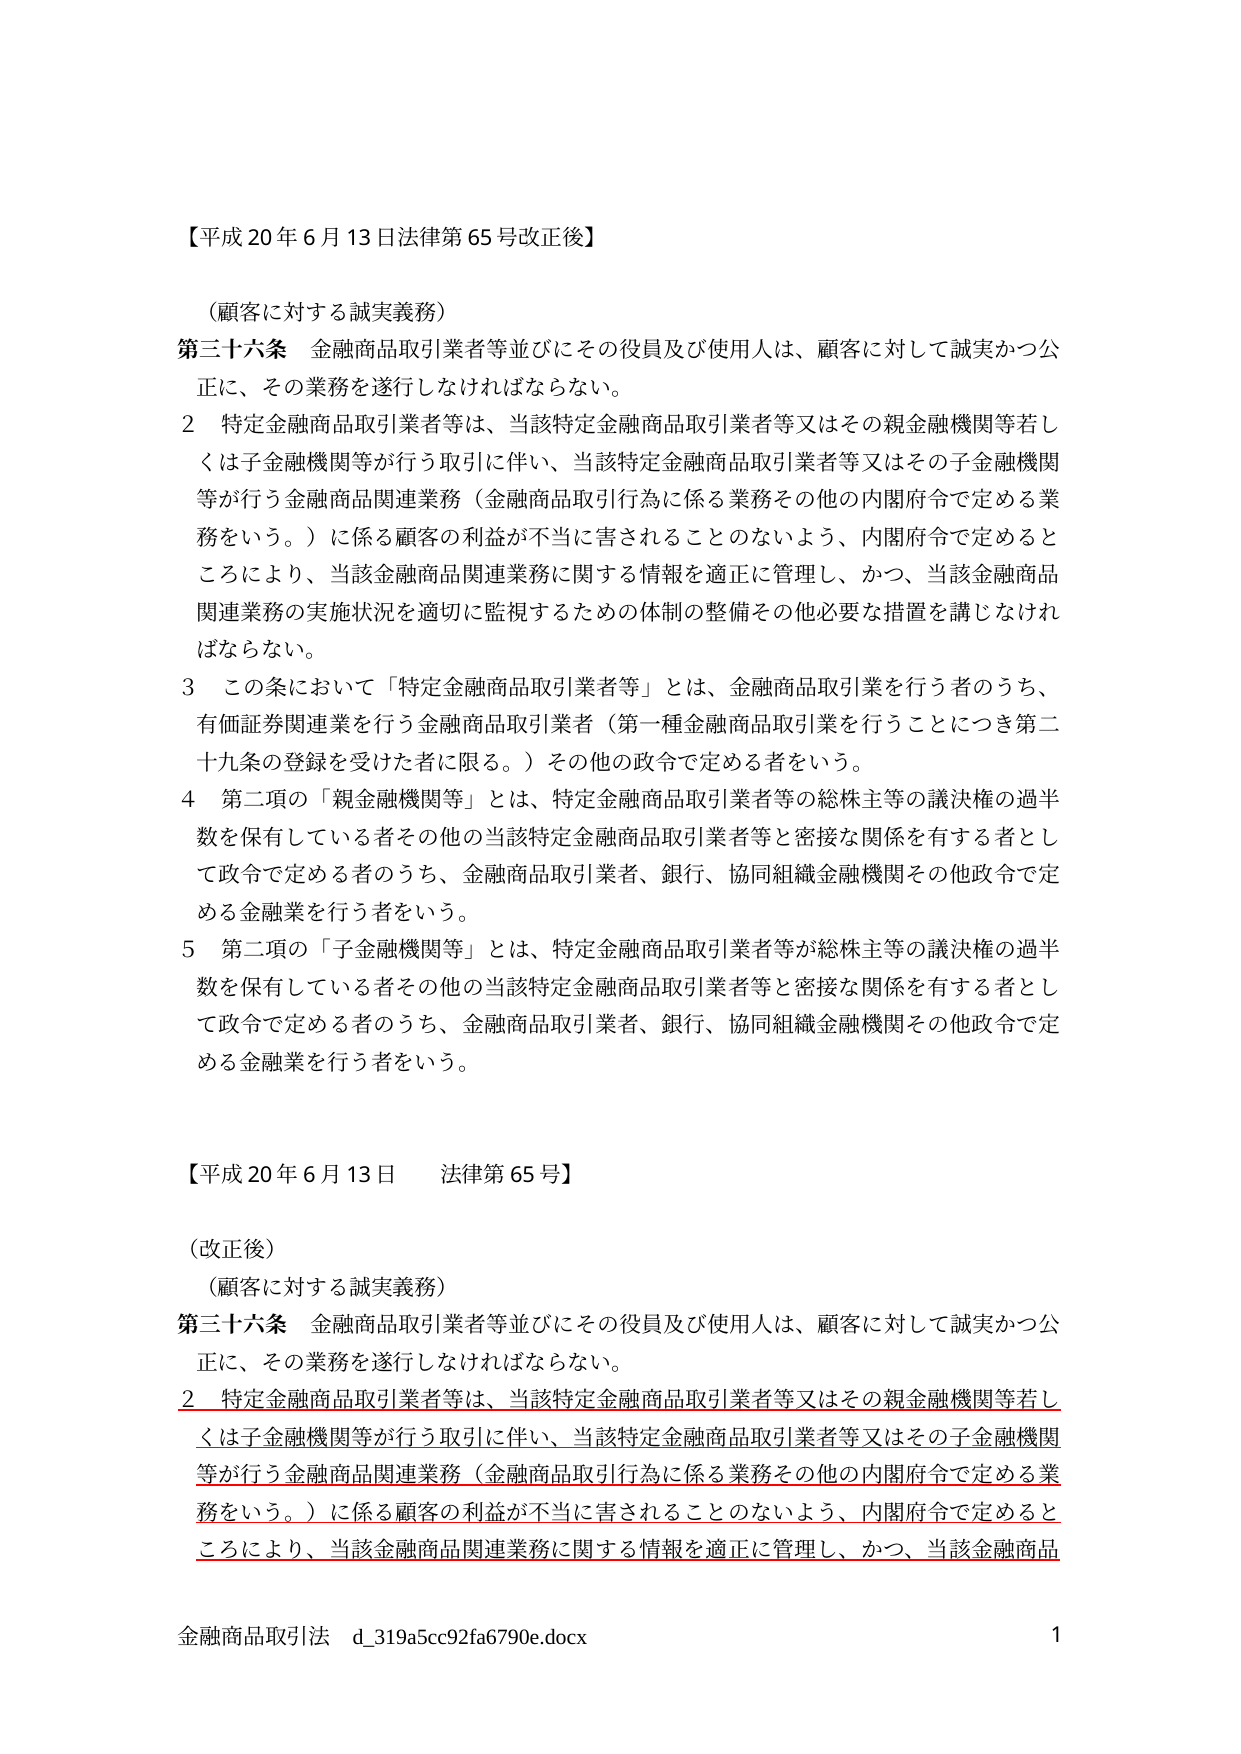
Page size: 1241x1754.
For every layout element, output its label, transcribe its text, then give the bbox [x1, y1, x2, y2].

text ３ この条において「特定金融商品取引業者等」とは、金融商品取引業を行う者のうち、有価証券関連業を行う金融商品取引業者（第一種金融商品取引業を行うことにつき第二十九条の登録を受けた者に限る。）その他の政令で定める者をいう。 [177, 667, 1063, 779]
text 【平成20年6月13日法律第65号改正後】 [177, 217, 1063, 254]
text 第三十六条 金融商品取引業者等並びにその役員及び使用人は、顧客に対して誠実かつ公正に、その業務を遂行しなければならない。 [177, 1304, 1063, 1379]
text （改正後） [177, 1229, 1063, 1267]
text （顧客に対する誠実義務） [196, 292, 1063, 329]
text 第三十六条 金融商品取引業者等並びにその役員及び使用人は、顧客に対して誠実かつ公正に、その業務を遂行しなければならない。 [177, 329, 1063, 404]
text 【平成20年6月13日 法律第65号】 [177, 1154, 1063, 1192]
text ５ 第二項の「子金融機関等」とは、特定金融商品取引業者等が総株主等の議決権の過半数を保有している者その他の当該特定金融商品取引業者等と密接な関係を有する者として政令で定める者のうち、金融商品取引業者、銀行、協同組織金融機関その他政令で定める金融業を行う者をいう。 [177, 929, 1063, 1079]
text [177, 1379, 1063, 1567]
text （顧客に対する誠実義務） [196, 1267, 1063, 1304]
text ４ 第二項の「親金融機関等」とは、特定金融商品取引業者等の総株主等の議決権の過半数を保有している者その他の当該特定金融商品取引業者等と密接な関係を有する者として政令で定める者のうち、金融商品取引業者、銀行、協同組織金融機関その他政令で定める金融業を行う者をいう。 [177, 779, 1063, 929]
